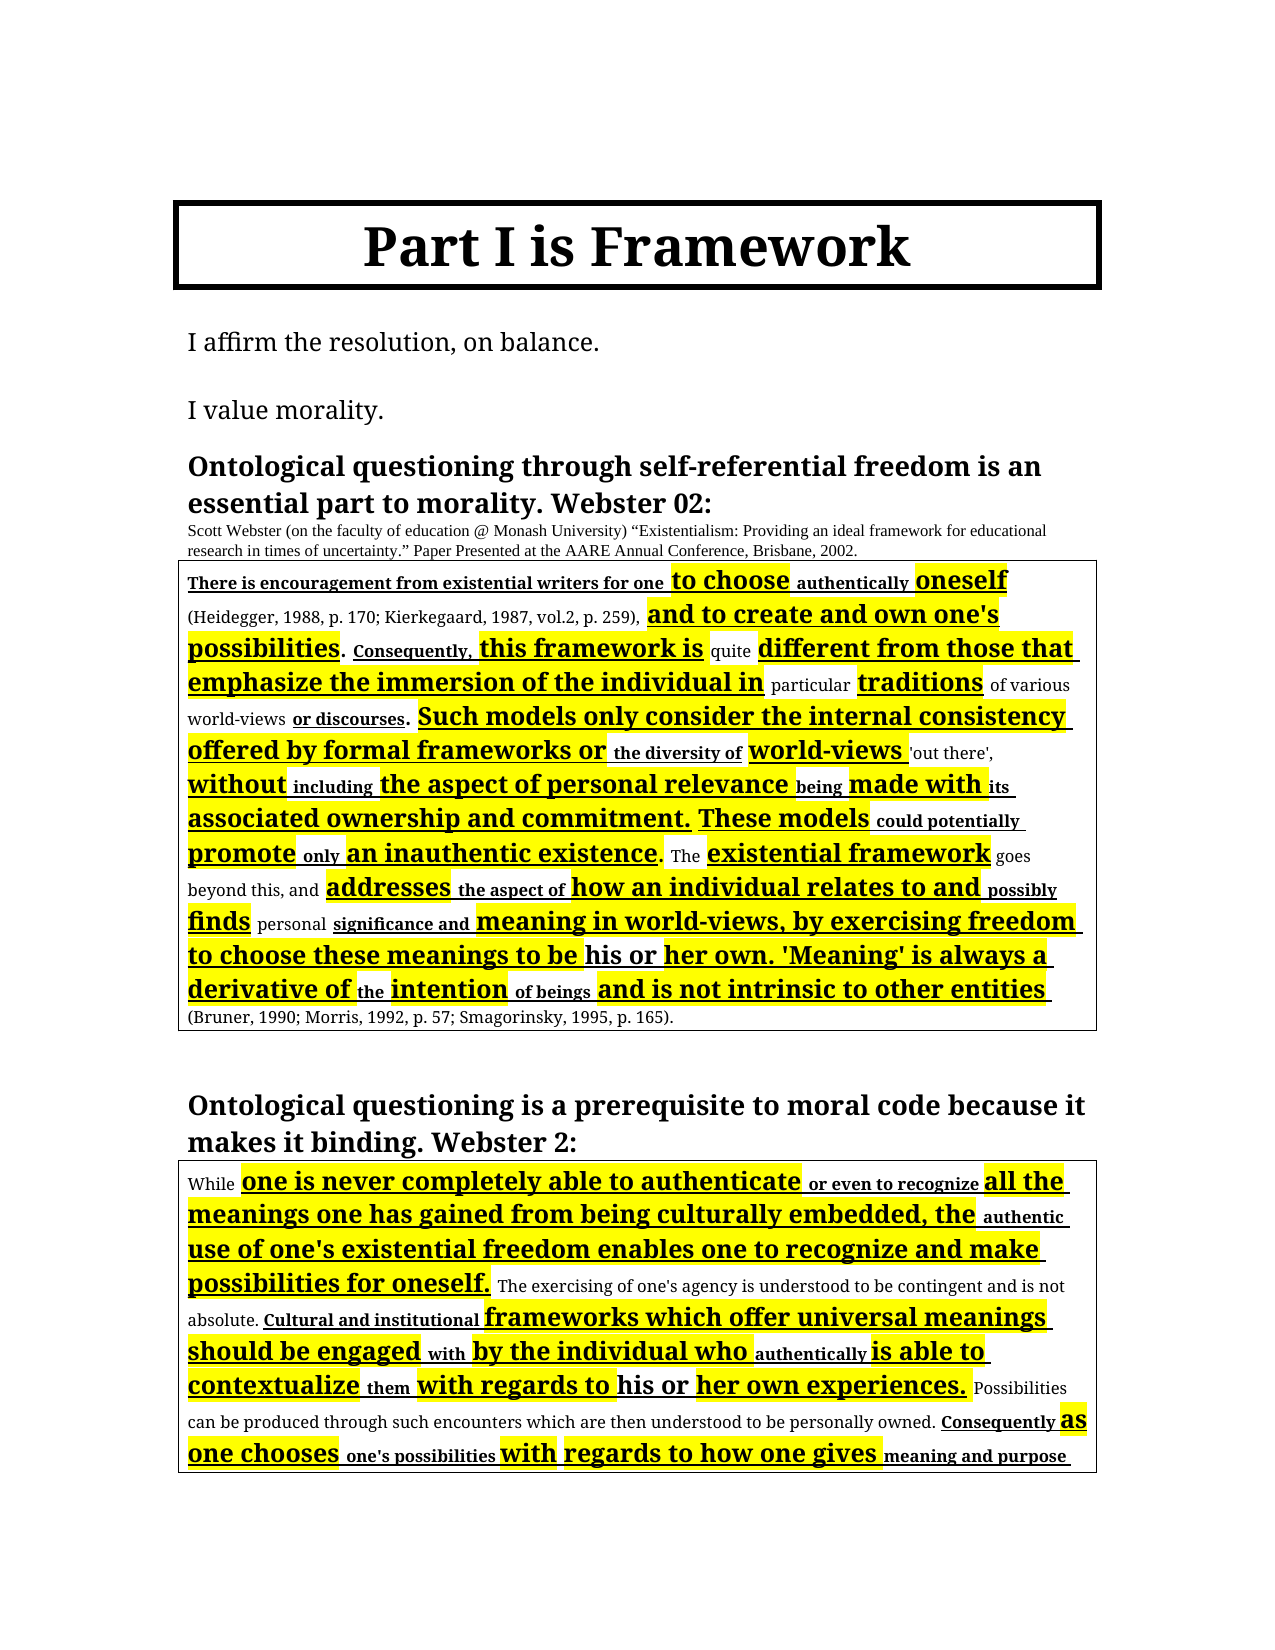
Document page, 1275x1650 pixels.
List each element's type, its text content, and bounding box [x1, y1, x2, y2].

subtitle Ontological questioning is a prerequisite to moral code because it makes it binding. Webster 2: [187, 1086, 1087, 1160]
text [179, 1161, 1096, 1472]
text There is encouragement from existential writers for one to choose authentically oneself (Heidegger, 1988, p. 170; Kierkegaard, 1987, vol.2, p. 259), and to create and own one's possibilities. Consequently, this framework is quite different from those that emphasize the immersion of the individual in particular traditions of various world-views or discourses. Such models only consider the internal consistency offered by formal frameworks or the diversity of world-views 'out there', without including the aspect of personal relevance being made with its associated ownership and commitment. These models could potentially promote only an inauthentic existence. The existential framework goes beyond this, and addresses the aspect of how an individual relates to and possibly finds personal significance and meaning in world-views, by exercising freedom to choose these meanings to be his or her own. 'Meaning' is always a derivative of the intention of beings and is not intrinsic to other entities (Bruner, 1990; Morris, 1992, p. 57; Smagorinsky, 1995, p. 165). [179, 561, 1096, 1030]
text I affirm the resolution, on balance. [187, 324, 1087, 358]
text I value morality. [187, 393, 1087, 427]
subtitle Part I is Framework [179, 206, 1096, 284]
subtitle Ontological questioning through self-referential freedom is an essential part to morality. Webster 02: [187, 447, 1087, 521]
